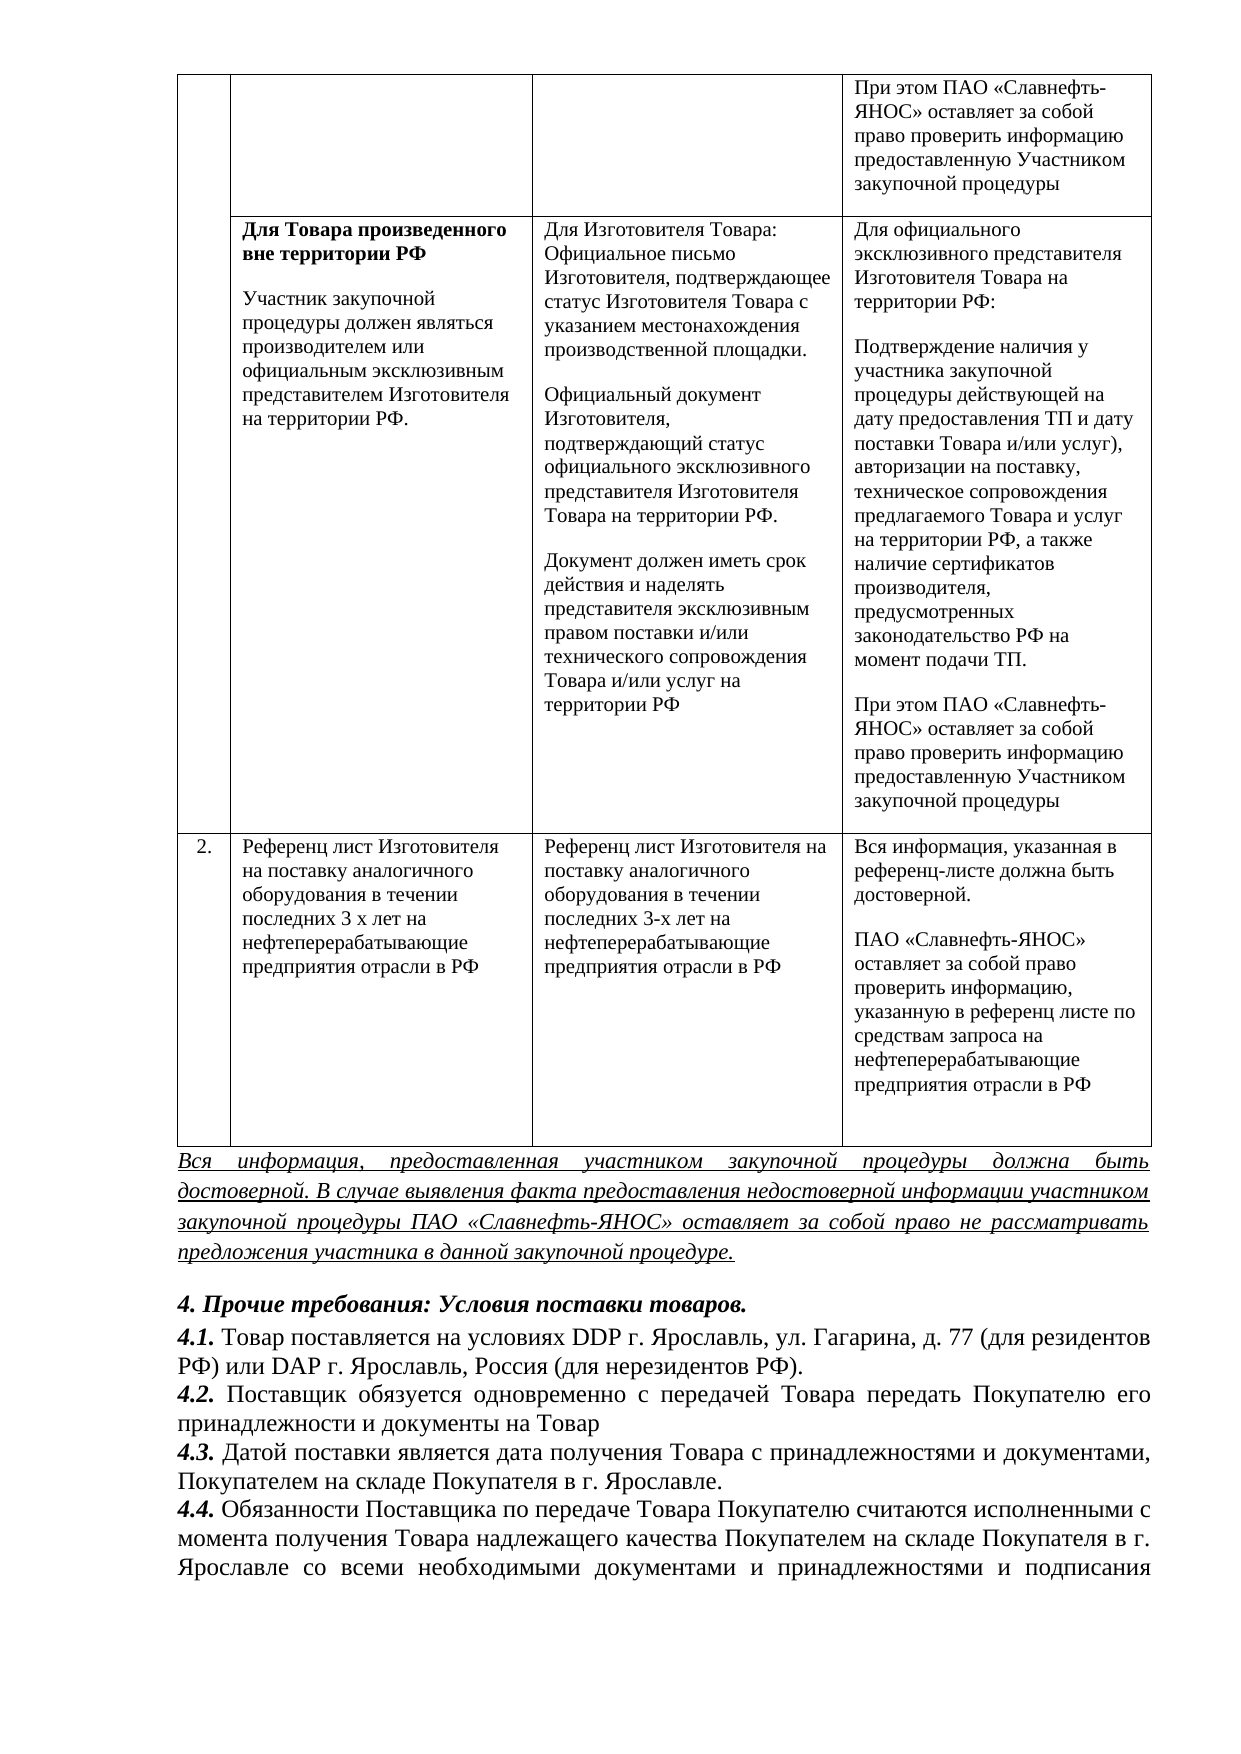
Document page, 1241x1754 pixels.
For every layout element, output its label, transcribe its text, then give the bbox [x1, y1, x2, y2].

table_cell 1. [178, 75, 230, 833]
table_cell Для Товара произведенного вне территории РФ Участник закупочной процедуры должен являться производителем или официальным эксклюзивным представителем Изготовителя на территории РФ. [231, 217, 532, 833]
text 4.3. Датой поставки является дата получения Товара с принадлежностями и документами, Покупателем на складе Покупателя в г. Ярославле. [177, 1437, 1152, 1494]
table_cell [231, 75, 532, 216]
table_cell Референц лист Изготовителя на поставку аналогичного оборудования в течении последних 3 х лет на нефтеперерабатывающие предприятия отрасли в РФ [231, 834, 532, 1146]
table_cell 2. [178, 834, 230, 1146]
text Вся информация, предоставленная участником закупочной процедуры должна быть достоверной. В случае выявления факта предоставления недостоверной информации участником закупочной процедуры ПАО «Славнефть-ЯНОС» оставляет за собой право не рассматривать предложения участника в данной закупочной процедуре. [177, 1147, 1152, 1264]
table_cell Для официального эксклюзивного представителя Изготовителя Товара на территории РФ: Подтверждение наличия у участника закупочной процедуры действующей на дату предоставления ТП и дату поставки Товара и/или услуг), авторизации на поставку, техническое сопровождения предлагаемого Товара и услуг на территории РФ, а также наличие сертификатов производителя, предусмотренных законодательство РФ на момент подачи ТП. При этом ПАО «Славнефть-ЯНОС» оставляет за собой право проверить информацию предоставленную Участником закупочной процедуры [843, 217, 1151, 833]
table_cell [533, 75, 842, 216]
text 4.1. Товар поставляется на условиях DDP г. Ярославль, ул. Гагарина, д. 77 (для резидентов РФ) или DAP г. Ярославль, Россия (для нерезидентов РФ). [177, 1322, 1152, 1379]
table_cell Вся информация, указанная в референц-листе должна быть достоверной. ПАО «Славнефть-ЯНОС» оставляет за собой право проверить информацию, указанную в референц листе по средствам запроса на нефтеперерабатывающие предприятия отрасли в РФ [843, 834, 1151, 1146]
table_cell Для Изготовителя Товара: Официальное письмо Изготовителя, подтверждающее статус Изготовителя Товара с указанием местонахождения производственной площадки. Официальный документ Изготовителя, подтверждающий статус официального эксклюзивного представителя Изготовителя Товара на территории РФ. Документ должен иметь срок действия и наделять представителя эксклюзивным правом поставки и/или технического сопровождения Товара и/или услуг на территории РФ [533, 217, 842, 833]
text 4.2. Поставщик обязуется одновременно с передачей Товара передать Покупателю его принадлежности и документы на Товар [177, 1379, 1152, 1437]
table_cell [843, 75, 1151, 216]
table_cell Референц лист Изготовителя на поставку аналогичного оборудования в течении последних 3-х лет на нефтеперерабатывающие предприятия отрасли в РФ [533, 834, 842, 1146]
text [177, 1494, 1152, 1581]
text 4. Прочие требования: Условия поставки товаров. [177, 1289, 1152, 1318]
